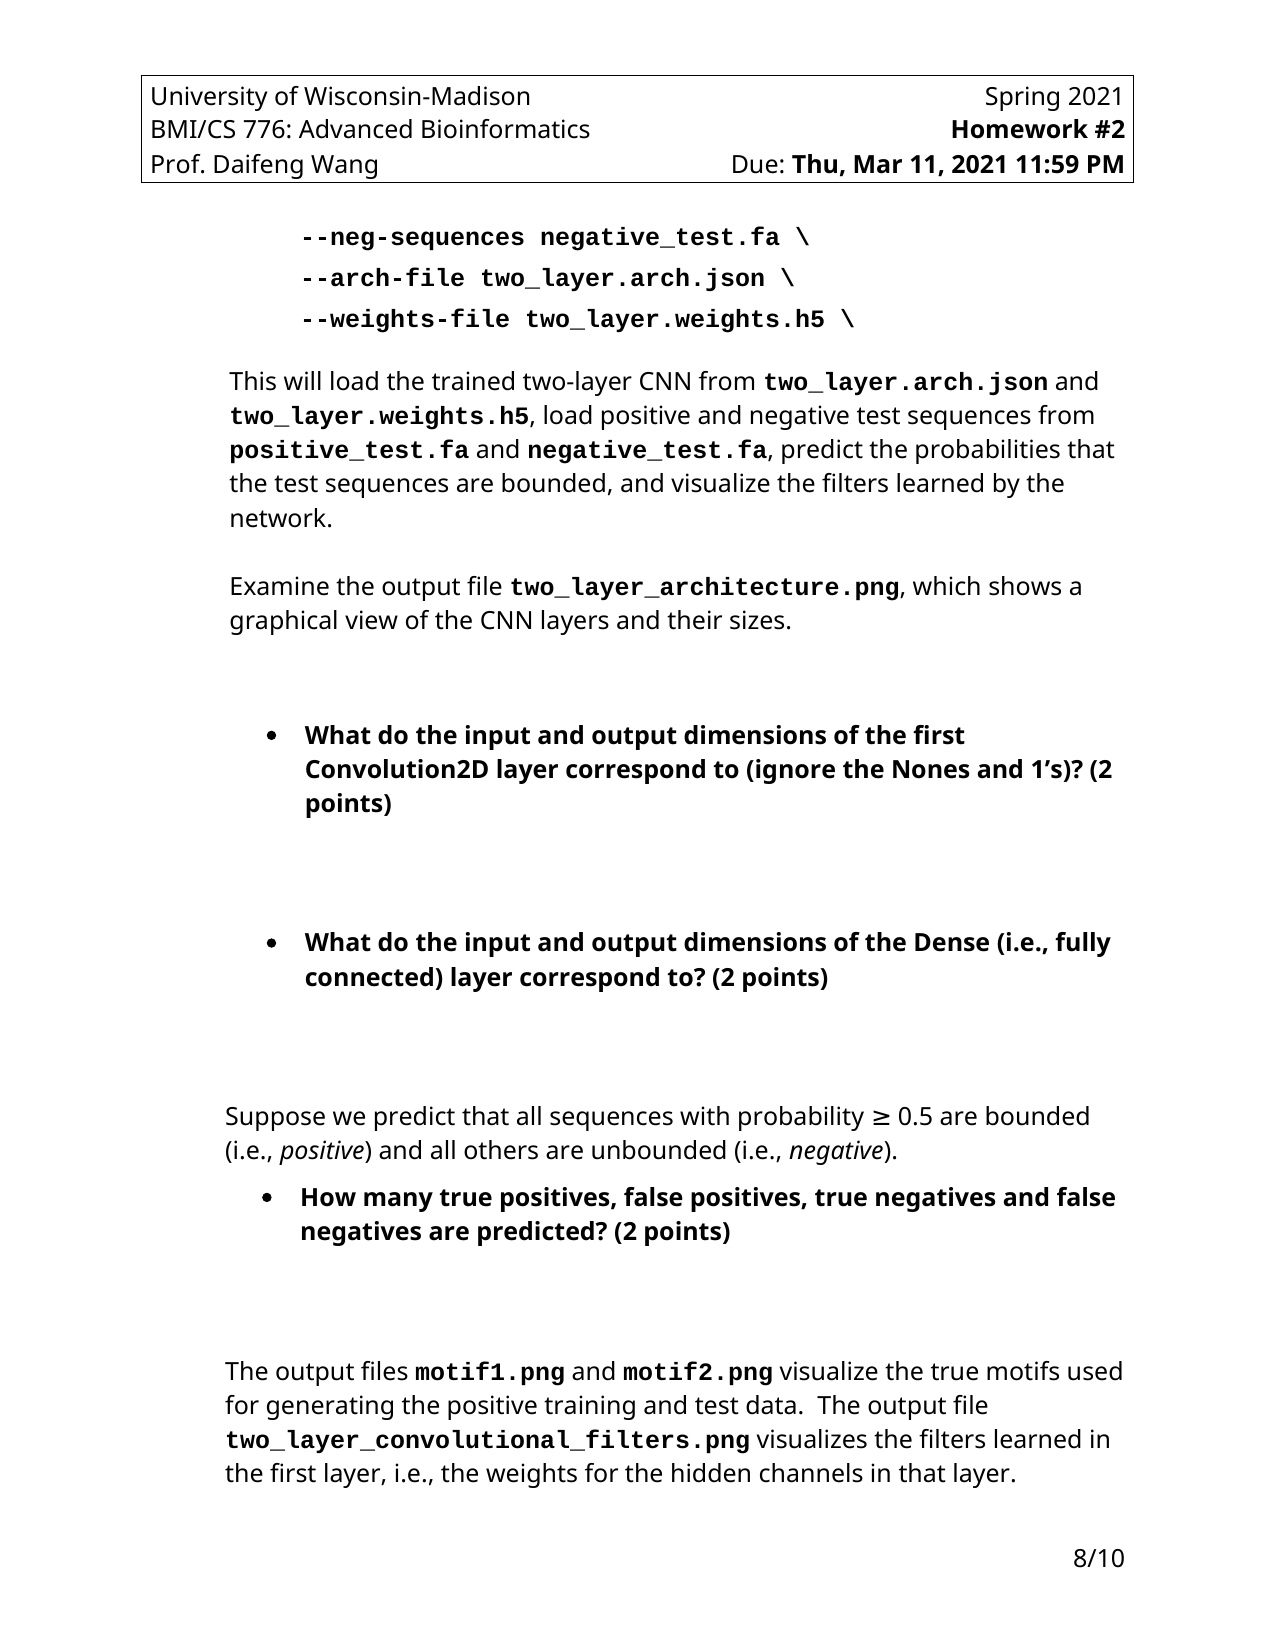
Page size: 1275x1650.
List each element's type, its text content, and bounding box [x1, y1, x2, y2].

text --neg-sequences negative_test.fa \ [229, 225, 1125, 253]
text --weights-file two_layer.weights.h5 \ [229, 307, 1125, 335]
list What do the input and output dimensions of the first Convolution2D layer correspond to (ignore the Nones and 1’s)? (2 points) [267, 717, 1125, 819]
text The output files motif1.png and motif2.png visualize the true motifs used for generating the positive training and test data. The output file two_layer_convolutional_filters.png visualizes the filters learned in the first layer, i.e., the weights for the hidden channels in that layer. [225, 1353, 1125, 1490]
list What do the input and output dimensions of the Dense (i.e., fully connected) layer correspond to? (2 points) [267, 925, 1125, 993]
text --arch-file two_layer.arch.json \ [229, 266, 1125, 294]
text This will load the trained two-layer CNN from two_layer.arch.json and two_layer.weights.h5, load positive and negative test sequences from positive_test.fa and negative_test.fa, predict the probabilities that the test sequences are bounded, and visualize the filters learned by the network. [229, 363, 1125, 534]
text Suppose we predict that all sequences with probability ≥ 0.5 are bounded (i.e., positive) and all others are unbounded (i.e., negative). [225, 1099, 1125, 1167]
text Examine the output file two_layer_architecture.png, which shows a graphical view of the CNN layers and their sizes. [229, 568, 1125, 637]
list How many true positives, false positives, true negatives and false negatives are predicted? (2 points) [262, 1179, 1125, 1248]
